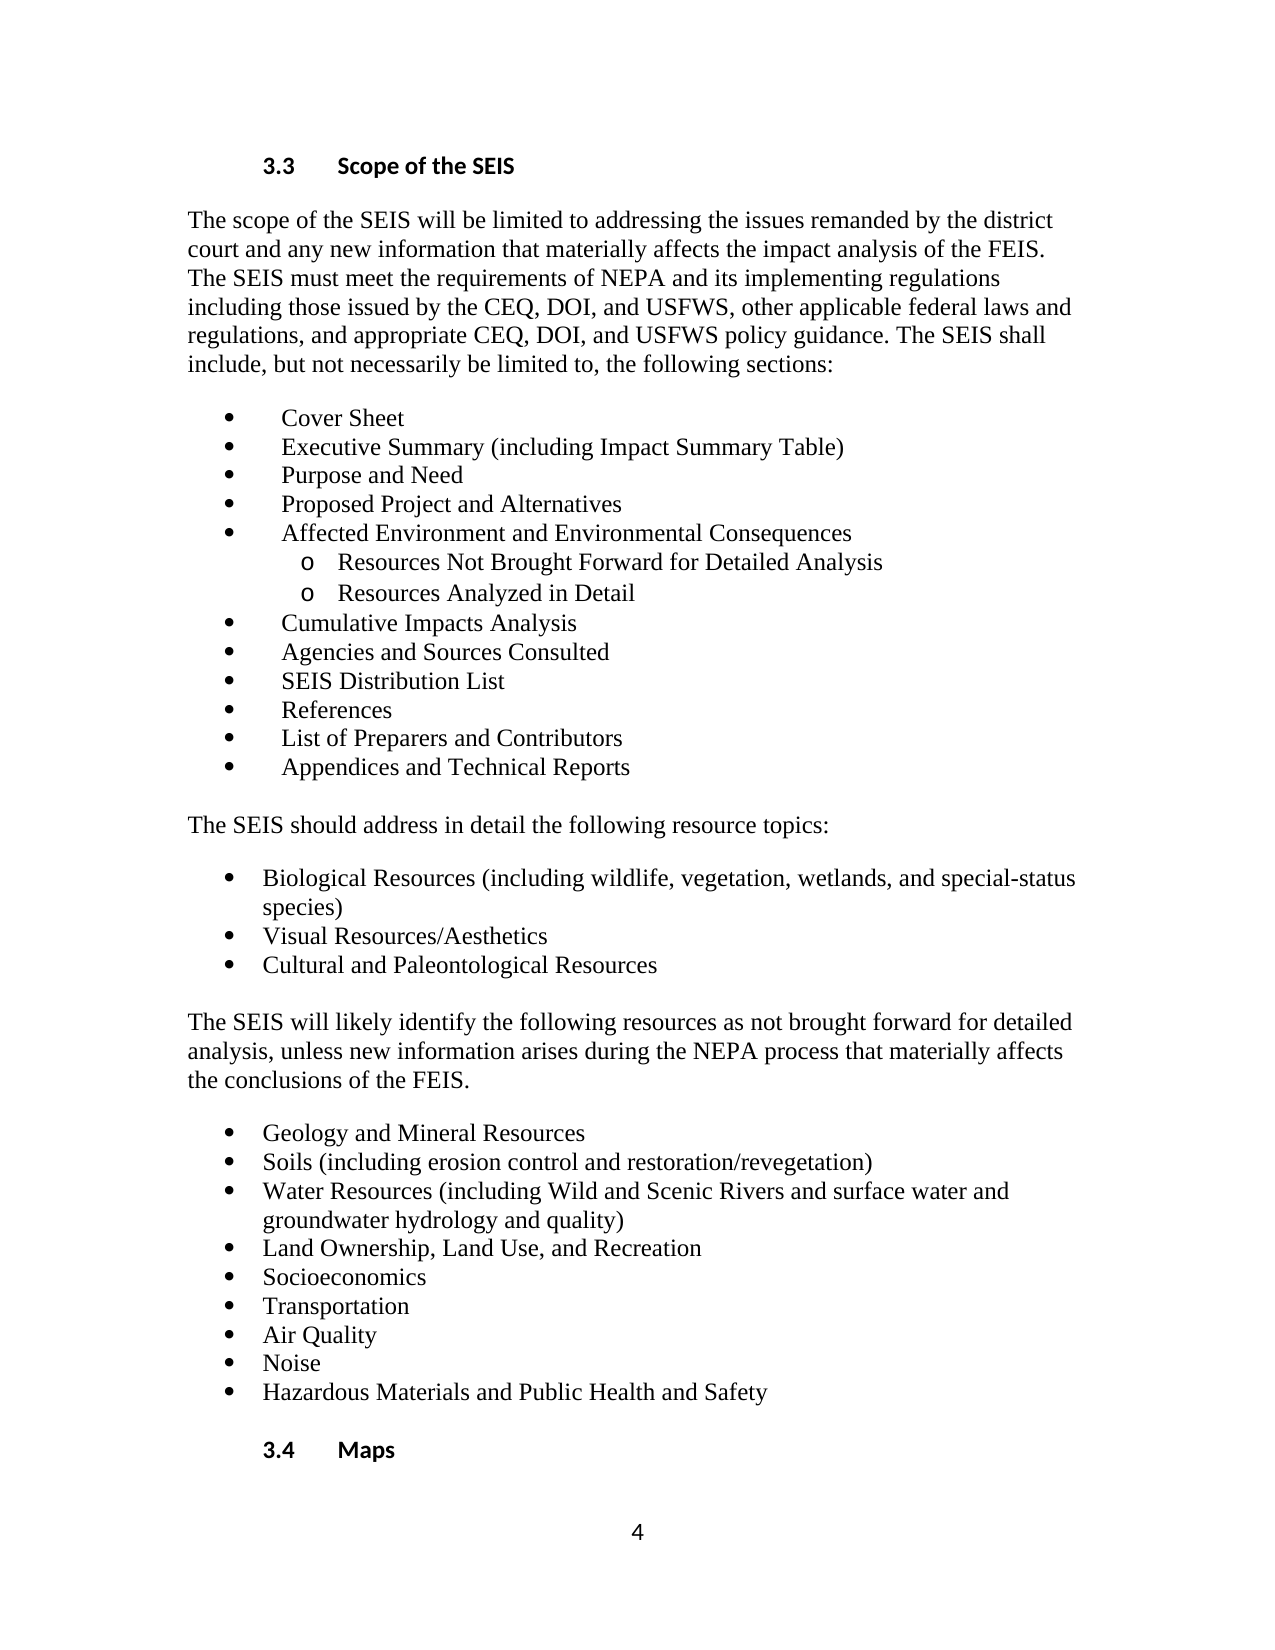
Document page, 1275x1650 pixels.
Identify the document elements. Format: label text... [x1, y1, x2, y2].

list References [225, 695, 1087, 723]
list Proposed Project and Alternatives [225, 489, 1087, 518]
list Air Quality [225, 1320, 1087, 1348]
list Purpose and Need [225, 461, 1087, 489]
list Affected Environment and Environmental Consequences [225, 518, 1087, 547]
list Biological Resources (including wildlife, vegetation, wetlands, and special-status species) [225, 863, 1087, 921]
list Cover Sheet [225, 403, 1087, 432]
list Resources Not Brought Forward for Detailed Analysis [300, 547, 1087, 578]
list Hazardous Materials and Public Health and Safety [225, 1377, 1087, 1406]
list Cumulative Impacts Analysis [225, 608, 1087, 637]
text The scope of the SEIS will be limited to addressing the issues remanded by the district court and any new information that materially affects the impact analysis of the FEIS. The SEIS must meet the requirements of NEPA and its implementing regulations including those issued by the CEQ, DOI, and USFWS, other applicable federal laws and regulations, and appropriate CEQ, DOI, and USFWS policy guidance. The SEIS shall include, but not necessarily be limited to, the following sections: [187, 206, 1087, 378]
list Land Ownership, Land Use, and Recreation [225, 1233, 1087, 1262]
list Visual Resources/Aesthetics [225, 921, 1087, 950]
list Cultural and Paleontological Resources [225, 950, 1087, 978]
list Socioeconomics [225, 1262, 1087, 1291]
subtitle Maps [187, 1435, 1087, 1465]
list List of Preparers and Contributors [225, 723, 1087, 752]
list Agencies and Sources Consulted [225, 637, 1087, 666]
list Water Resources (including Wild and Scenic Rivers and surface water and groundwater hydrology and quality) [225, 1176, 1087, 1233]
text The SEIS should address in detail the following resource topics: [187, 810, 1087, 838]
list Noise [225, 1348, 1087, 1377]
list Resources Analyzed in Detail [300, 578, 1087, 608]
list SEIS Distribution List [225, 666, 1087, 695]
list Soils (including erosion control and restoration/revegetation) [225, 1147, 1087, 1176]
list Transportation [225, 1291, 1087, 1320]
subtitle Scope of the SEIS [187, 150, 1087, 181]
list Executive Summary (including Impact Summary Table) [225, 432, 1087, 461]
text The SEIS will likely identify the following resources as not brought forward for detailed analysis, unless new information arises during the NEPA process that materially affects the conclusions of the FEIS. [187, 1007, 1087, 1093]
list Geology and Mineral Resources [225, 1118, 1087, 1147]
list Appendices and Technical Reports [225, 752, 1087, 781]
